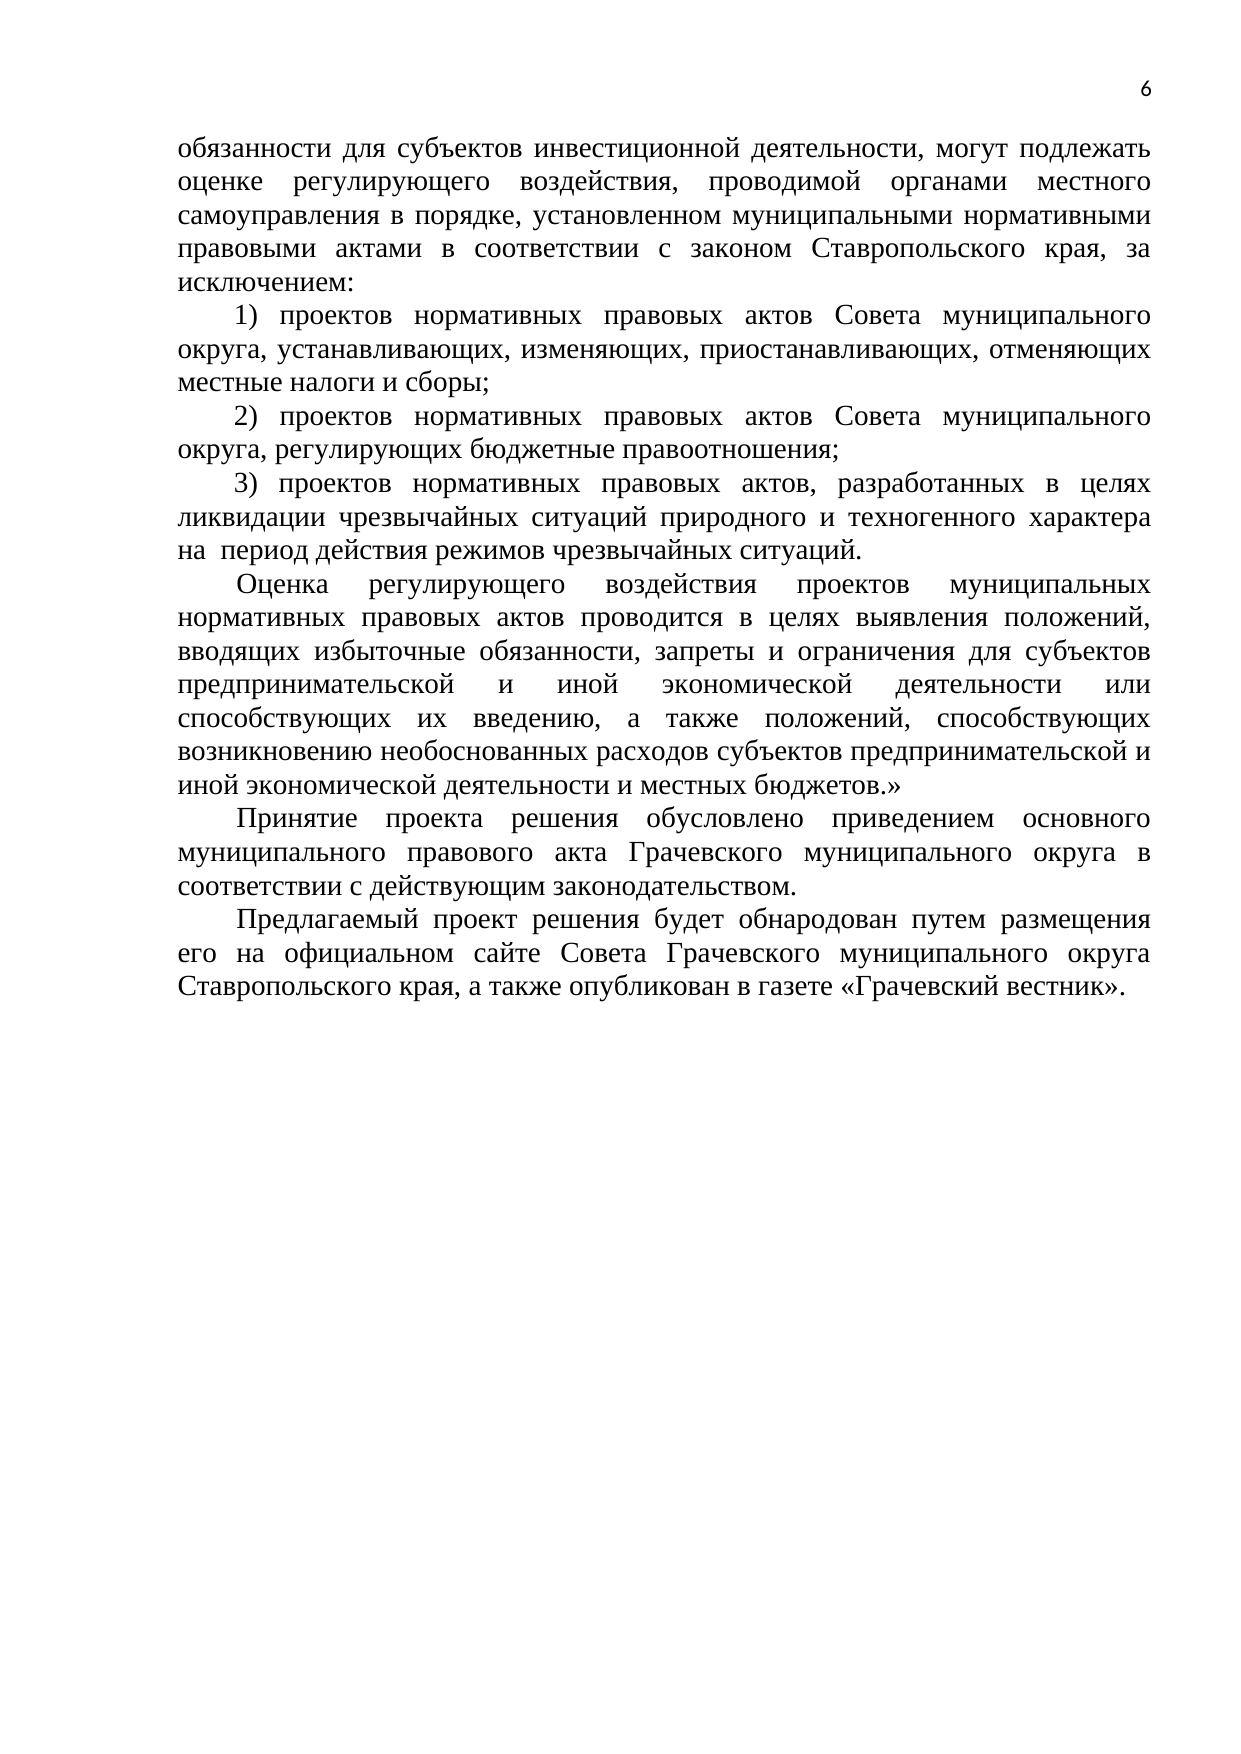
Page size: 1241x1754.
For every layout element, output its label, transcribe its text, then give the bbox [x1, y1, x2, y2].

text Предлагаемый проект решения будет обнародован путем размещения его на официальном сайте Совета Грачевского муниципального округа Ставропольского края, а также опубликован в газете «Грачевский вестник». [177, 901, 1152, 1002]
text 1) проектов нормативных правовых актов Совета муниципального округа, устанавливающих, изменяющих, приостанавливающих, отменяющих местные налоги и сборы; [177, 297, 1152, 398]
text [177, 130, 1152, 297]
text Оценка регулирующего воздействия проектов муниципальных нормативных правовых актов проводится в целях выявления положений, вводящих избыточные обязанности, запреты и ограничения для субъектов предпринимательской и иной экономической деятельности или способствующих их введению, а также положений, способствующих возникновению необоснованных расходов субъектов предпринимательской и иной экономической деятельности и местных бюджетов.» [177, 566, 1152, 801]
text 3) проектов нормативных правовых актов, разработанных в целях ликвидации чрезвычайных ситуаций природного и техногенного характера на период действия режимов чрезвычайных ситуаций. [177, 465, 1152, 566]
text 2) проектов нормативных правовых актов Совета муниципального округа, регулирующих бюджетные правоотношения; [177, 398, 1152, 465]
text Принятие проекта решения обусловлено приведением основного муниципального правового акта Грачевского муниципального округа в соответствии с действующим законодательством. [177, 801, 1152, 901]
